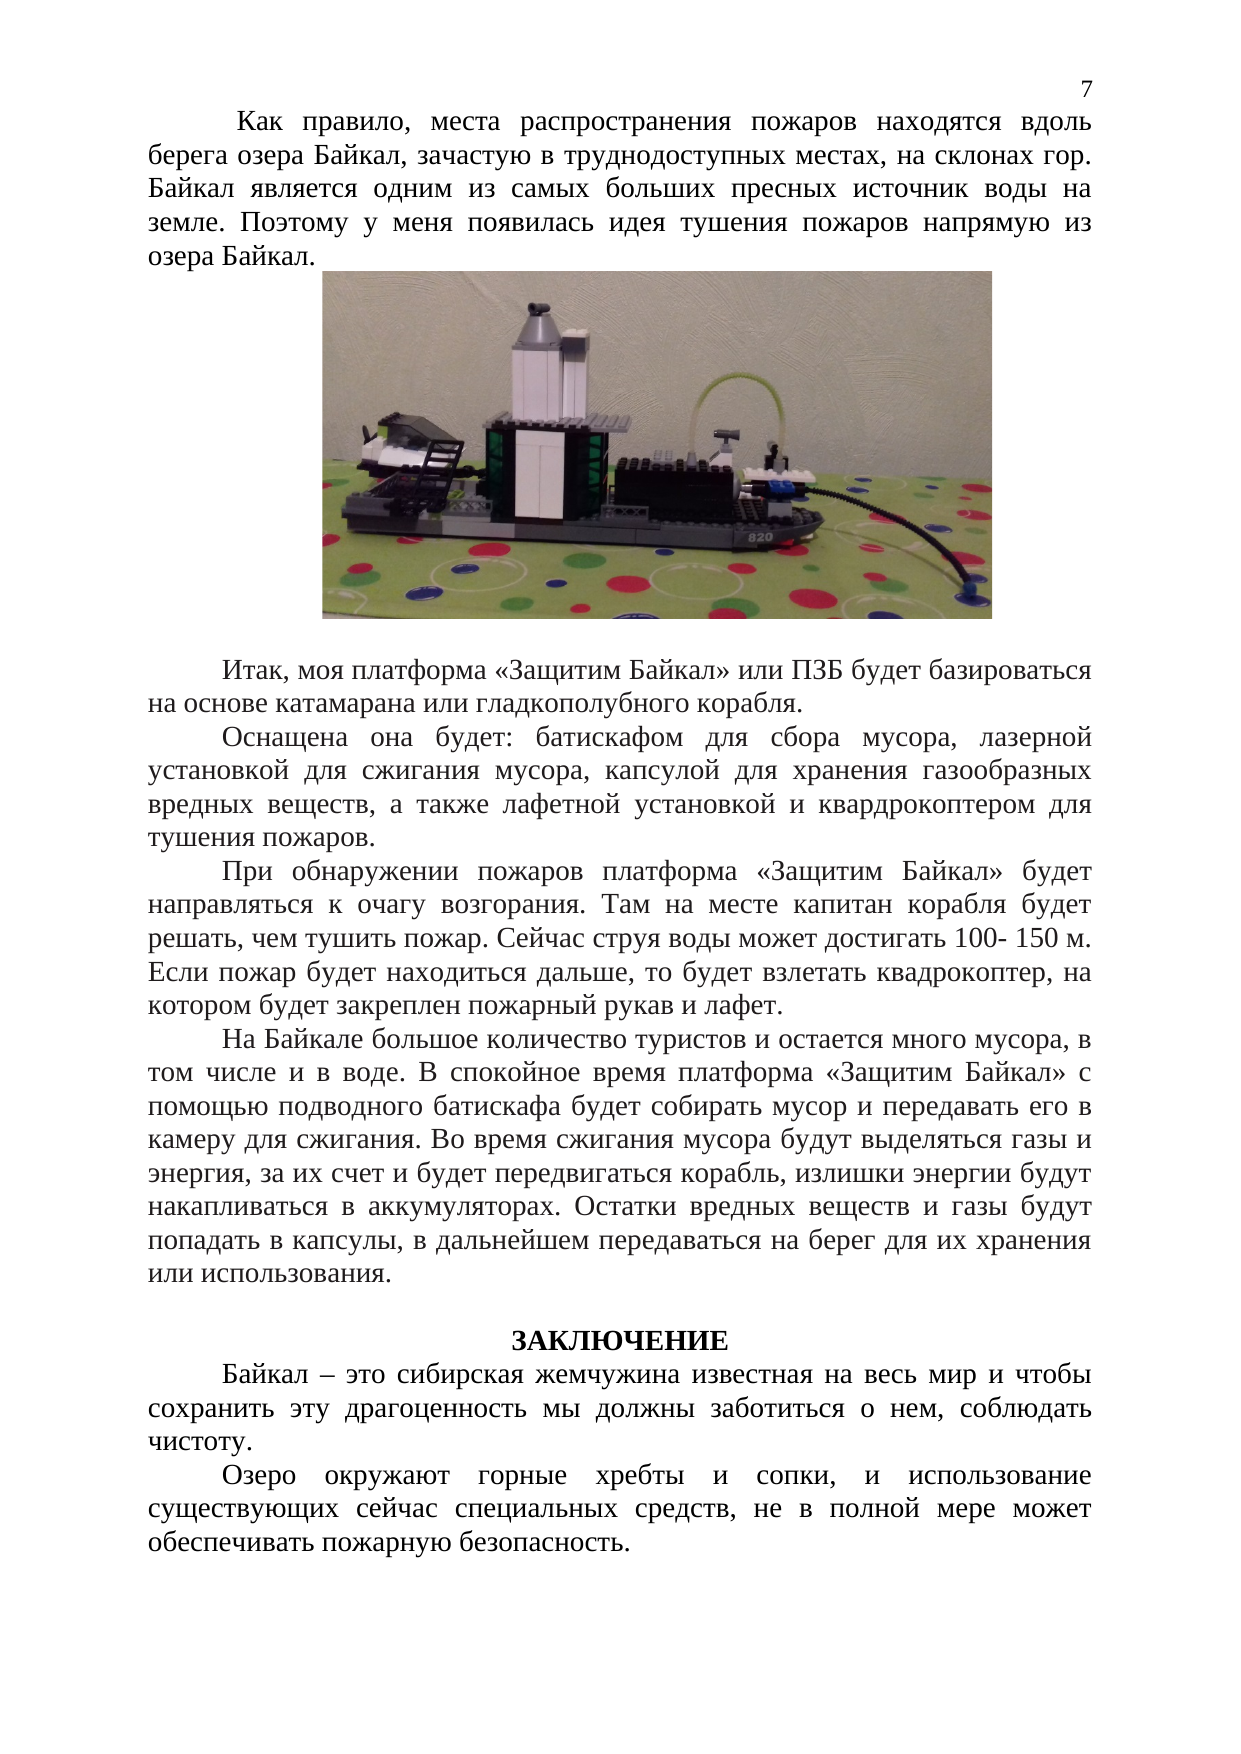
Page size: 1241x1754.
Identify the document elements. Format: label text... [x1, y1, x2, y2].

text Озеро окружают горные хребты и сопки, и использование существующих сейчас специальных средств, не в полной мере может обеспечивать пожарную безопасность. [148, 1457, 1093, 1557]
text ЗАКЛЮЧЕНИЕ [148, 1323, 1093, 1356]
text Как правило, места распространения пожаров находятся вдоль берега озера Байкал, зачастую в труднодоступных местах, на склонах гор. Байкал является одним из самых больших пресных источник воды на земле. Поэтому у меня появилась идея тушения пожаров напрямую из озера Байкал. [148, 103, 1093, 271]
text Итак, моя платформа «Защитим Байкал» или ПЗБ будет базироваться на основе катамарана или гладкополубного корабля. [148, 652, 1093, 719]
text При обнаружении пожаров платформа «Защитим Байкал» будет направляться к очагу возгорания. Там на месте капитан корабля будет решать, чем тушить пожар. Сейчас струя воды может достигать 100- 150 м. Если пожар будет находиться дальше, то будет взлетать квадрокоптер, на котором будет закреплен пожарный рукав и лафет. [148, 853, 1093, 1021]
text На Байкале большое количество туристов и остается много мусора, в том числе и в воде. В спокойное время платформа «Защитим Байкал» с помощью подводного батискафа будет собирать мусор и передавать его в камеру для сжигания. Во время сжигания мусора будут выделяться газы и энергия, за их счет и будет передвигаться корабль, излишки энергии будут накапливаться в аккумуляторах. Остатки вредных веществ и газы будут попадать в капсулы, в дальнейшем передаваться на берег для их хранения или использования. [148, 1021, 1093, 1289]
text Оснащена она будет: батискафом для сбора мусора, лазерной установкой для сжигания мусора, капсулой для хранения газообразных вредных веществ, а также лафетной установкой и квардрокоптером для тушения пожаров. [148, 719, 1093, 853]
picture [322, 271, 993, 619]
text Байкал – это сибирская жемчужина известная на весь мир и чтобы сохранить эту драгоценность мы должны заботиться о нем, соблюдать чистоту. [148, 1356, 1093, 1457]
